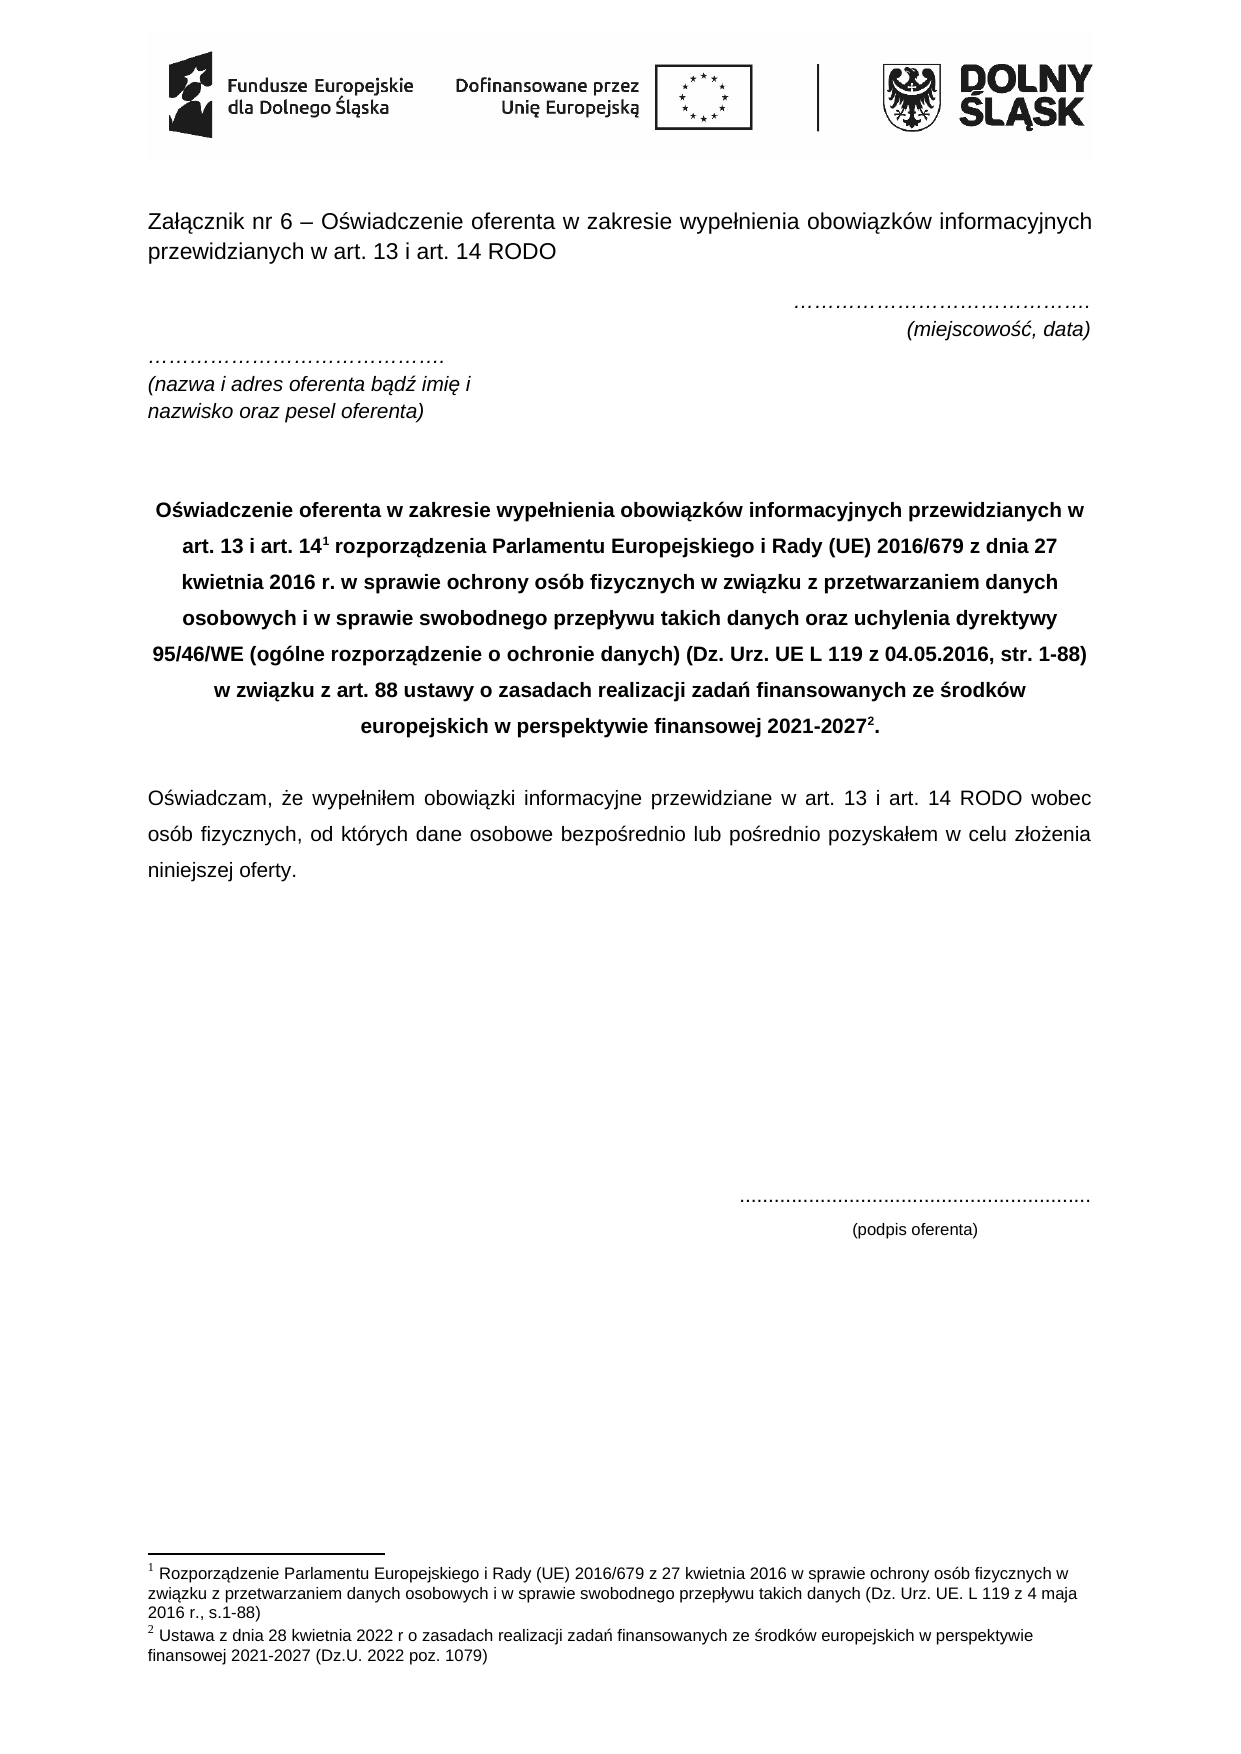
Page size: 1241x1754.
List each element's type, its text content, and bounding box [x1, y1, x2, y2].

text Oświadczam, że wypełniłem obowiązki informacyjne przewidziane w art. 13 i art. 14 RODO wobec osób fizycznych, od których dane osobowe bezpośrednio lub pośrednio pozyskałem w celu złożenia niniejszej oferty. [148, 786, 1093, 882]
picture [147, 29, 1093, 160]
text (podpis oferenta) [664, 1219, 1093, 1238]
text Oświadczenie oferenta w zakresie wypełnienia obowiązków informacyjnych przewidzianych w art. 13 i art. 14 rozporządzenia Parlamentu Europejskiego i Rady (UE) 2016/679 z dnia 27 kwietnia 2016 r. w sprawie ochrony osób fizycznych w związku z przetwarzaniem danych osobowych i w sprawie swobodnego przepływu takich danych oraz uchylenia dyrektywy 95/46/WE (ogólne rozporządzenie o ochronie danych) (Dz. Urz. UE L 119 z 04.05.2016, str. 1-88) w związku z art. 88 ustawy o zasadach realizacji zadań finansowanych ze środków europejskich w perspektywie finansowej 2021-2027. [148, 498, 1093, 738]
text ……………………………………. [148, 289, 1093, 313]
text nazwisko oraz pesel oferenta) [148, 399, 1093, 423]
text ……………………………………. [148, 344, 1093, 368]
text ............................................................. [738, 1183, 1093, 1207]
text Załącznik nr 6 – Oświadczenie oferenta w zakresie wypełnienia obowiązków informacyjnych przewidzianych w art. 13 i art. 14 RODO [148, 208, 1093, 264]
text (nazwa i adres oferenta bądź imię i [148, 371, 1093, 395]
text (miejscowość, data) [148, 316, 1093, 340]
